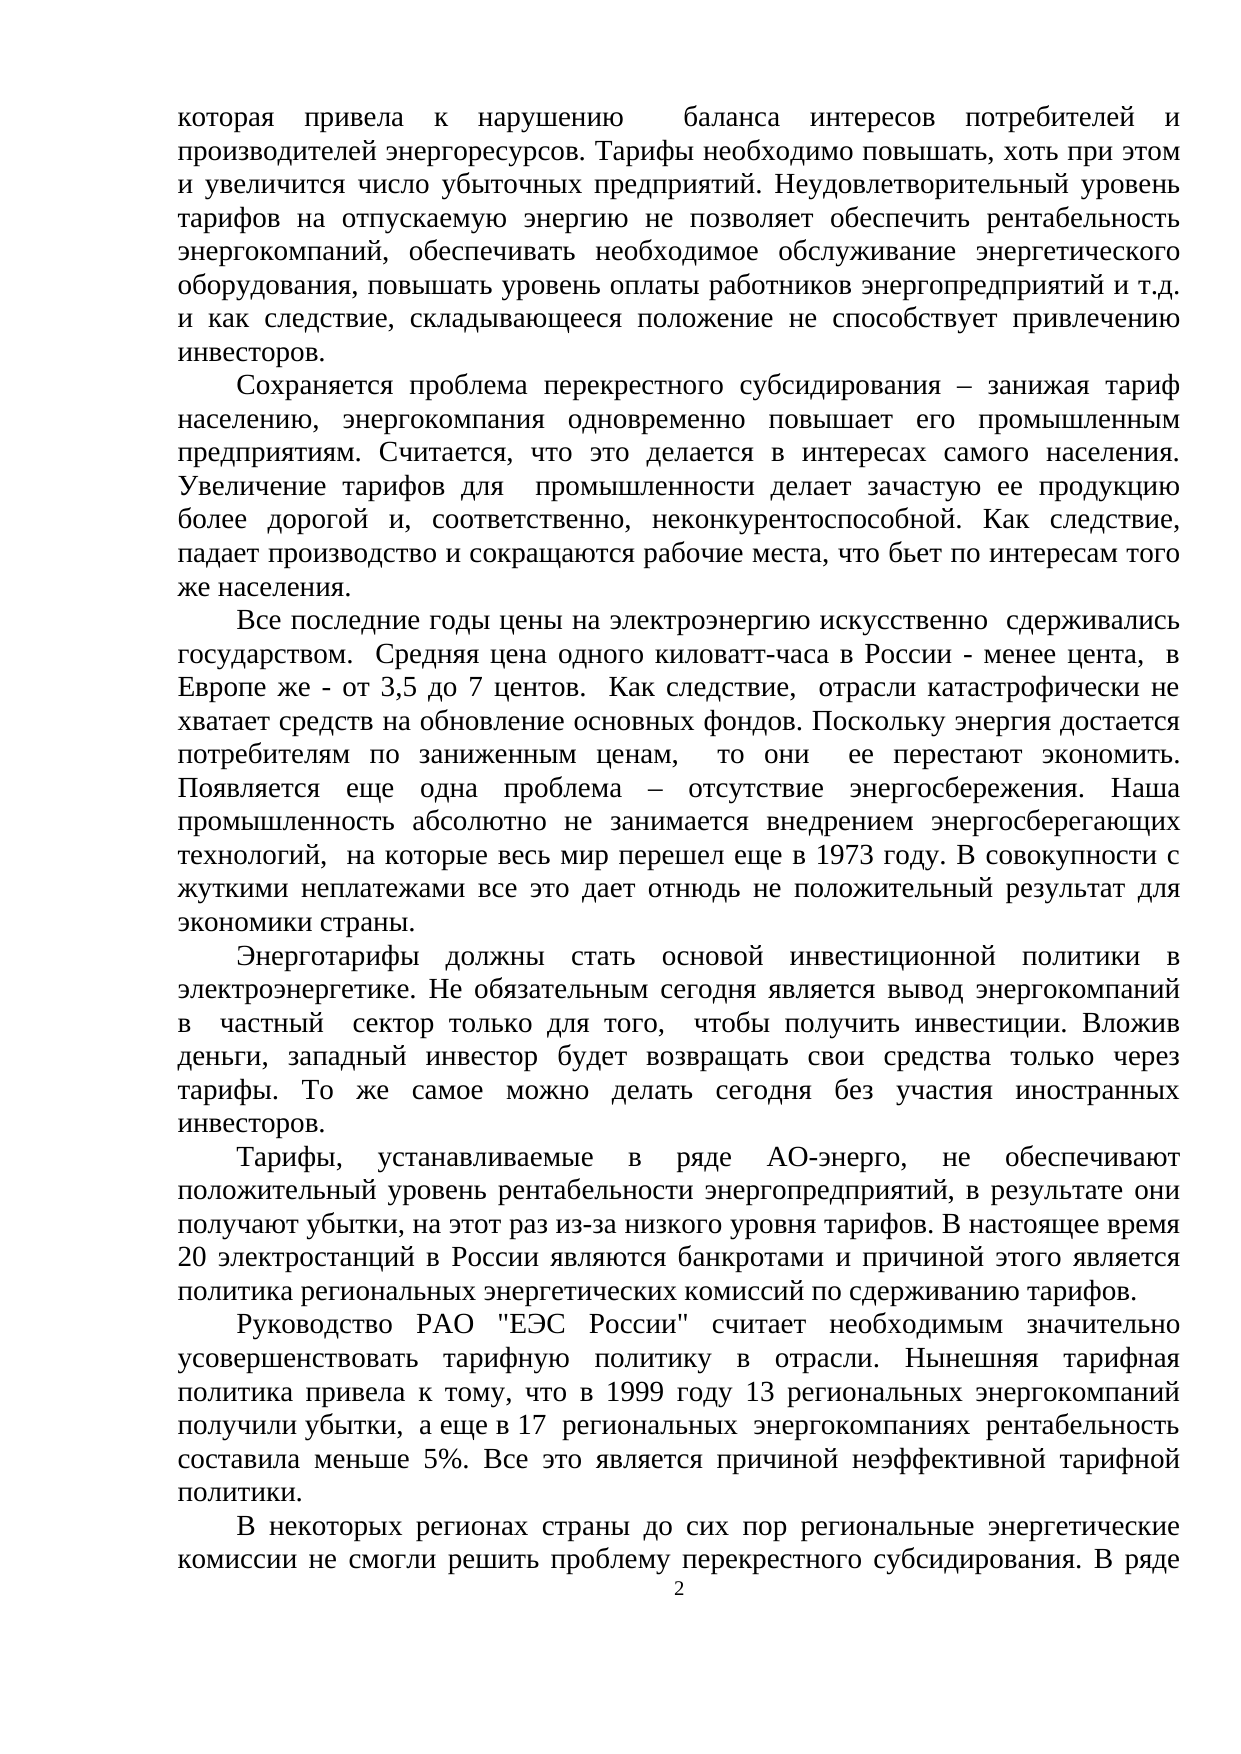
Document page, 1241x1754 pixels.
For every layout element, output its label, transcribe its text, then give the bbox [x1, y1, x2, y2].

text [177, 1508, 1181, 1575]
text Тарифы, устанавливаемые в ряде АО-энерго, не обеспечивают положительный уровень рентабельности энергопредприятий, в результате они получают убытки, на этот раз из-за низкого уровня тарифов. В настоящее время 20 электростанций в России являются банкротами и причиной этого является политика региональных энергетических комиссий по сдерживанию тарифов. [177, 1139, 1181, 1307]
text Все последние годы цены на электроэнергию искусственно сдерживались государством. Средняя цена одного киловатт-часа в России - менее цента, в Европе же - от 3,5 до 7 центов. Как следствие, отрасли катастрофически не хватает средств на обновление основных фондов. Поскольку энергия достается потребителям по заниженным ценам, то они ее перестают экономить. Появляется еще одна проблема – отсутствие энергосбережения. Наша промышленность абсолютно не занимается внедрением энергосберегающих технологий, на которые весь мир перешел еще в 1973 году. В совокупности с жуткими неплатежами все это дает отнюдь не положительный результат для экономики страны. [177, 602, 1181, 938]
text Руководство РАО "ЕЭС России" считает необходимым значительно усовершенствовать тарифную политику в отрасли. Нынешняя тарифная политика привела к тому, что в 1999 году 13 региональных энергокомпаний получили убытки, а еще в 17 региональных энергокомпаниях рентабельность составила меньше 5%. Все это является причиной неэффективной тарифной политики. [177, 1307, 1181, 1508]
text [177, 99, 1181, 367]
text Сохраняется проблема перекрестного субсидирования – занижая тариф населению, энергокомпания одновременно повышает его промышленным предприятиям. Считается, что это делается в интересах самого населения. Увеличение тарифов для промышленности делает зачастую ее продукцию более дорогой и, соответственно, неконкурентоспособной. Как следствие, падает производство и сокращаются рабочие места, что бьет по интересам того же населения. [177, 367, 1181, 602]
text Энерготарифы должны стать основой инвестиционной политики в электроэнергетике. Не обязательным сегодня является вывод энергокомпаний в частный сектор только для того, чтобы получить инвестиции. Вложив деньги, западный инвестор будет возвращать свои средства только через тарифы. То же самое можно делать сегодня без участия иностранных инвесторов. [177, 938, 1181, 1139]
